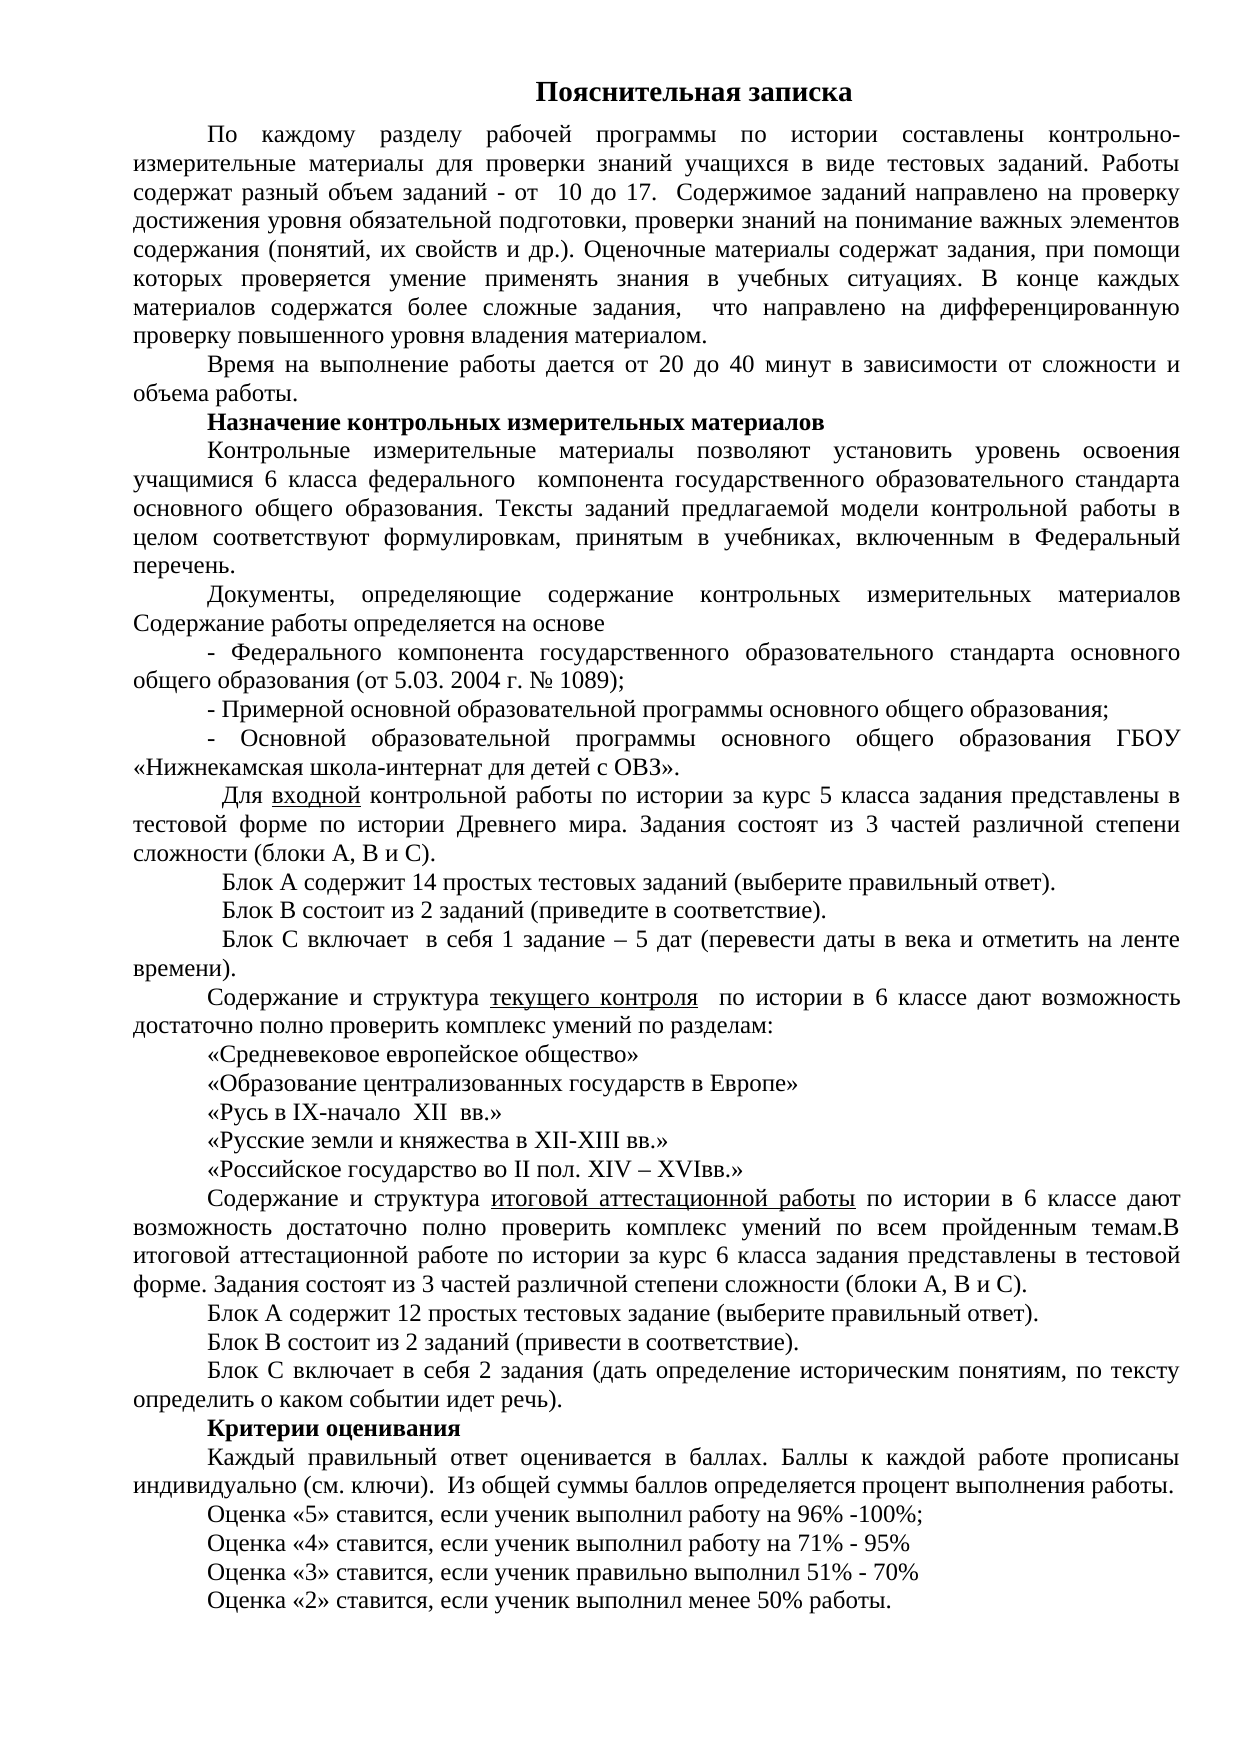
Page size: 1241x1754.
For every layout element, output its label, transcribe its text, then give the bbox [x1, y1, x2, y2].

text Содержание и структура итоговой аттестационной работы по истории в 6 классе дают возможность достаточно полно проверить комплекс умений по всем пройденным темам.В итоговой аттестационной работе по истории за курс 6 класса задания представлены в тестовой форме. Задания состоят из 3 частей различной степени сложности (блоки А, В и С). [133, 1183, 1181, 1298]
text Блок А содержит 12 простых тестовых задание (выберите правильный ответ). [133, 1298, 1181, 1327]
text Документы, определяющие содержание контрольных измерительных материалов Содержание работы определяется на основе [133, 579, 1181, 637]
text Оценка «5» ставится, если ученик выполнил работу на 96% -100%; [133, 1499, 1181, 1528]
text По каждому разделу рабочей программы по истории составлены контрольно-измерительные материалы для проверки знаний учащихся в виде тестовых заданий. Работы содержат разный объем заданий - от 10 до 17. Содержимое заданий направлено на проверку достижения уровня обязательной подготовки, проверки знаний на понимание важных элементов содержания (понятий, их свойств и др.). Оценочные материалы содержат задания, при помощи которых проверяется умение применять знания в учебных ситуациях. В конце каждых материалов содержатся более сложные задания, что направлено на дифференцированную проверку повышенного уровня владения материалом. [133, 119, 1181, 349]
text Для входной контрольной работы по истории за курс 5 класса задания представлены в тестовой форме по истории Древнего мира. Задания состоят из 3 частей различной степени сложности (блоки А, В и С). [133, 781, 1181, 867]
text «Средневековое европейское общество» [133, 1039, 1181, 1068]
text Оценка «3» ставится, если ученик правильно выполнил 51% - 70% [133, 1557, 1181, 1586]
text Оценка «4» ставится, если ученик выполнил работу на 71% - 95% [133, 1528, 1181, 1557]
text - Примерной основной образовательной программы основного общего образования; [133, 694, 1181, 723]
text Содержание и структура текущего контроля по истории в 6 классе дают возможность достаточно полно проверить комплекс умений по разделам: [133, 982, 1181, 1039]
text Время на выполнение работы дается от 20 до 40 минут в зависимости от сложности и объема работы. [133, 349, 1181, 407]
text Оценка «2» ставится, если ученик выполнил менее 50% работы. [133, 1586, 1181, 1614]
text - Основной образовательной программы основного общего образования ГБОУ «Нижнекамская школа-интернат для детей с ОВЗ». [133, 723, 1181, 781]
text «Образование централизованных государств в Европе» [133, 1068, 1181, 1097]
text Блок С включает в себя 1 задание – 5 дат (перевести даты в века и отметить на ленте времени). [133, 924, 1181, 982]
text Каждый правильный ответ оценивается в баллах. Баллы к каждой работе прописаны индивидуально (см. ключи). Из общей суммы баллов определяется процент выполнения работы. [133, 1442, 1181, 1499]
text Критерии оценивания [133, 1413, 1181, 1442]
text «Российское государство во II пол. XIV – XVIвв.» [133, 1154, 1181, 1183]
text - Федерального компонента государственного образовательного стандарта основного общего образования (от 5.03. 2004 г. № 1089); [133, 637, 1181, 694]
text Контрольные измерительные материалы позволяют установить уровень освоения учащимися 6 класса федерального компонента государственного образовательного стандарта основного общего образования. Тексты заданий предлагаемой модели контрольной работы в целом соответствуют формулировкам, принятым в учебниках, включенным в Федеральный перечень. [133, 436, 1181, 579]
text Блок В состоит из 2 заданий (приведите в соответствие). [133, 896, 1181, 924]
text «Русские земли и княжества в XII-XIII вв.» [133, 1126, 1181, 1154]
text Блок В состоит из 2 заданий (привести в соответствие). [133, 1327, 1181, 1356]
text Блок С включает в себя 2 задания (дать определение историческим понятиям, по тексту определить о каком событии идет речь). [133, 1356, 1181, 1413]
text Пояснительная записка [133, 74, 1181, 107]
text «Русь в IX-начало XII вв.» [133, 1097, 1181, 1126]
text Блок А содержит 14 простых тестовых заданий (выберите правильный ответ). [133, 867, 1181, 896]
text Назначение контрольных измерительных материалов [133, 407, 1181, 436]
